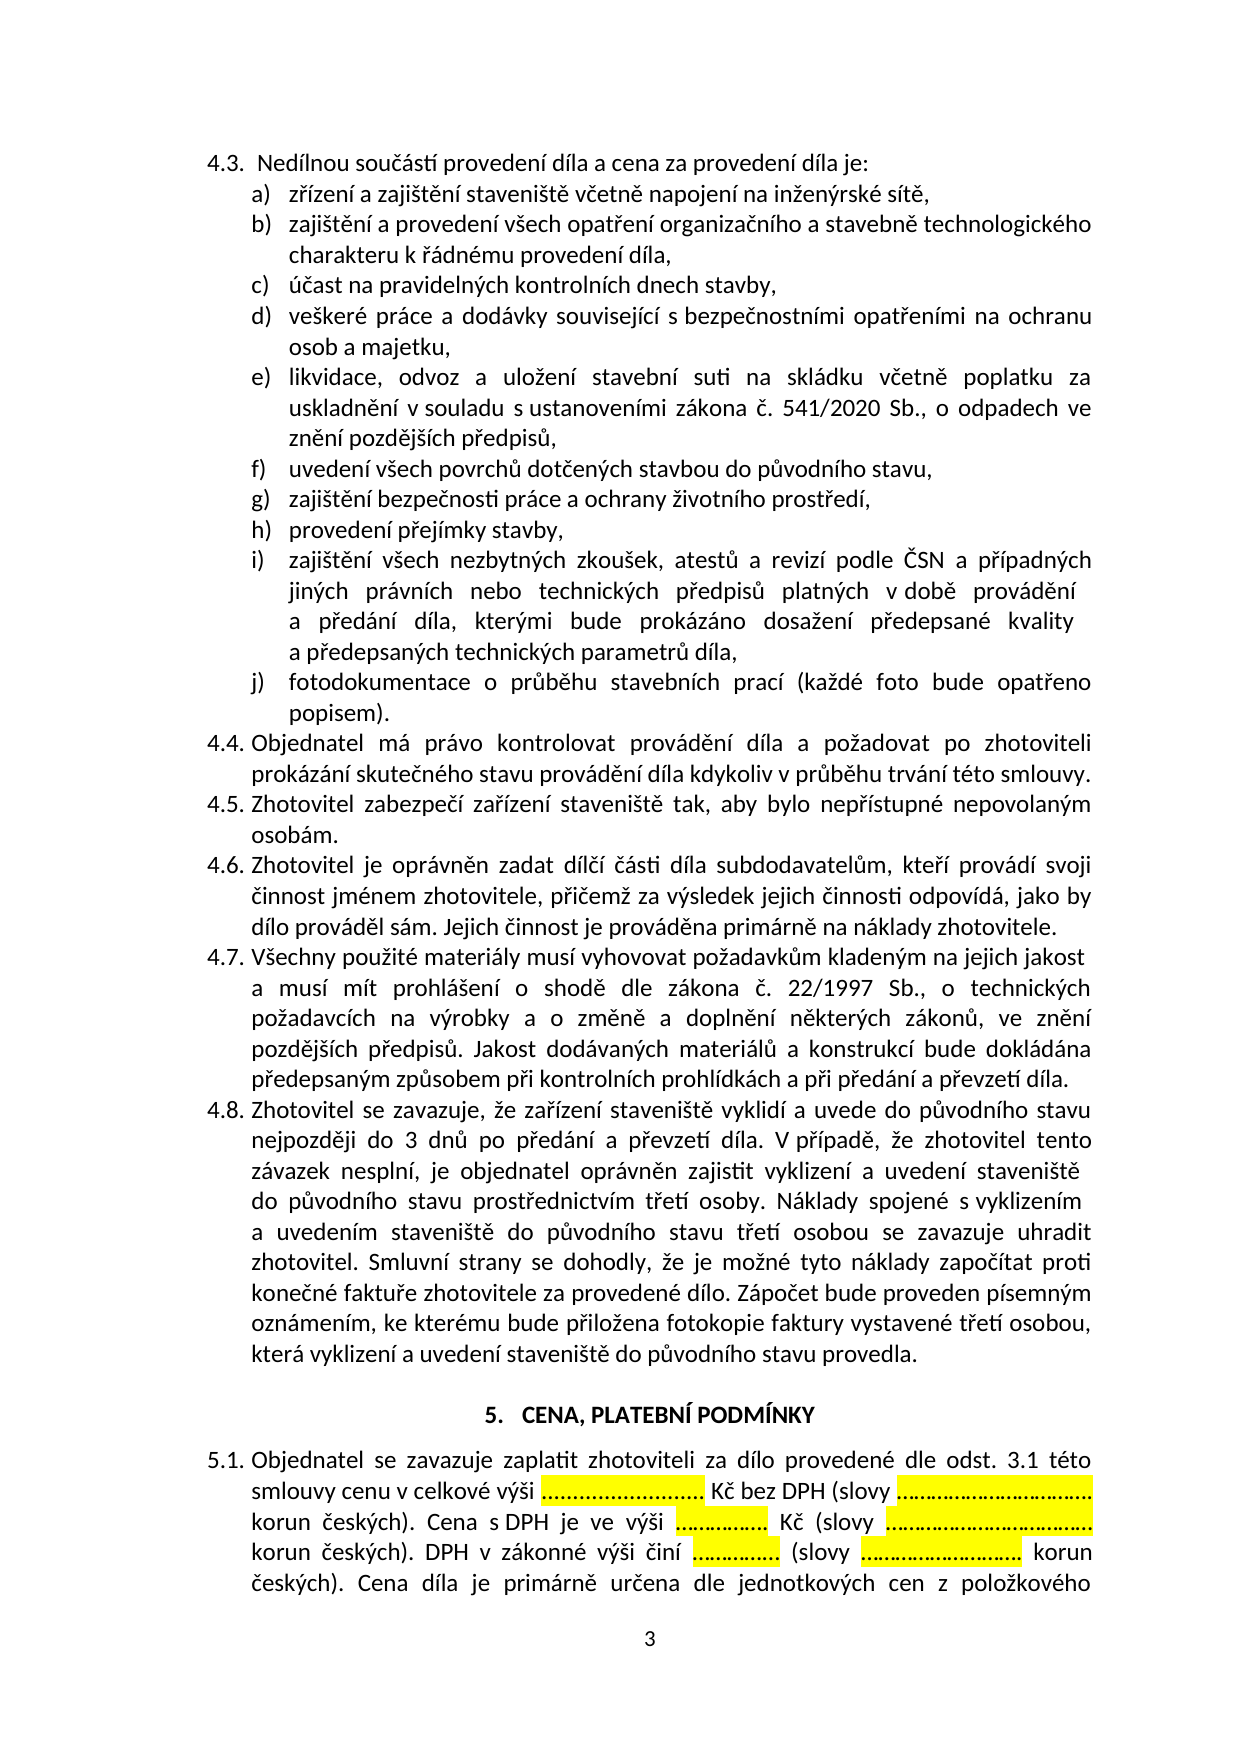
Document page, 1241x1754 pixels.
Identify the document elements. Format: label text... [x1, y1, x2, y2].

list Zhotovitel zabezpečí zařízení staveniště tak, aby bylo nepřístupné nepovolaným osobám. [207, 788, 1093, 849]
list Zhotovitel se zavazuje, že zařízení staveniště vyklidí a uvede do původního stavu nejpozději do 3 dnů po předání a převzetí díla. V případě, že zhotovitel tento závazek nesplní, je objednatel oprávněn zajistit vyklizení a uvedení staveniště do původního stavu prostřednictvím třetí osoby. Náklady spojené s vyklizením a uvedením staveniště do původního stavu třetí osobou se zavazuje uhradit zhotovitel. Smluvní strany se dohodly, že je možné tyto náklady započítat proti konečné faktuře zhotovitele za provedené dílo. Zápočet bude proveden písemným oznámením, ke kterému bude přiložena fotokopie faktury vystavené třetí osobou, která vyklizení a uvedení staveniště do původního stavu provedla. [207, 1094, 1093, 1368]
list zajištění všech nezbytných zkoušek, atestů a revizí podle ČSN a případných jiných právních nebo technických předpisů platných v době provádění a předání díla, kterými bude prokázáno dosažení předepsané kvality a předepsaných technických parametrů díla, [251, 544, 1093, 666]
list fotodokumentace o průběhu stavebních prací (každé foto bude opatřeno popisem). [251, 666, 1093, 727]
list provedení přejímky stavby, [251, 514, 1093, 544]
list veškeré práce a dodávky související s bezpečnostními opatřeními na ochranu osob a majetku, [251, 300, 1093, 361]
list Nedílnou součástí provedení díla a cena za provedení díla je: [207, 148, 1093, 178]
list zřízení a zajištění staveniště včetně napojení na inženýrské sítě, [251, 178, 1093, 209]
list Objednatel má právo kontrolovat provádění díla a požadovat po zhotoviteli prokázání skutečného stavu provádění díla kdykoliv v průběhu trvání této smlouvy. [207, 727, 1093, 788]
list uvedení všech povrchů dotčených stavbou do původního stavu, [251, 453, 1093, 483]
list Zhotovitel je oprávněn zadat dílčí části díla subdodavatelům, kteří provádí svoji činnost jménem zhotovitele, přičemž za výsledek jejich činnosti odpovídá, jako by dílo prováděl sám. Jejich činnost je prováděna primárně na náklady zhotovitele. [207, 849, 1093, 941]
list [207, 1445, 1093, 1597]
list likvidace, odvoz a uložení stavební suti na skládku včetně poplatku za uskladnění v souladu s ustanoveními zákona č. 541/2020 Sb., o odpadech ve znění pozdějších předpisů, [251, 361, 1093, 453]
list účast na pravidelných kontrolních dnech stavby, [251, 270, 1093, 300]
list zajištění bezpečnosti práce a ochrany životního prostředí, [251, 483, 1093, 514]
list Všechny použité materiály musí vyhovovat požadavkům kladeným na jejich jakost a musí mít prohlášení o shodě dle zákona č. 22/1997 Sb., o technických požadavcích na výrobky a o změně a doplnění některých zákonů, ve znění pozdějších předpisů. Jakost dodávaných materiálů a konstrukcí bude dokládána předepsaným způsobem při kontrolních prohlídkách a při předání a převzetí díla. [207, 941, 1093, 1094]
list zajištění a provedení všech opatření organizačního a stavebně technologického charakteru k řádnému provedení díla, [251, 209, 1093, 270]
list CENA, PLATEBNÍ PODMÍNKY [207, 1399, 1093, 1429]
